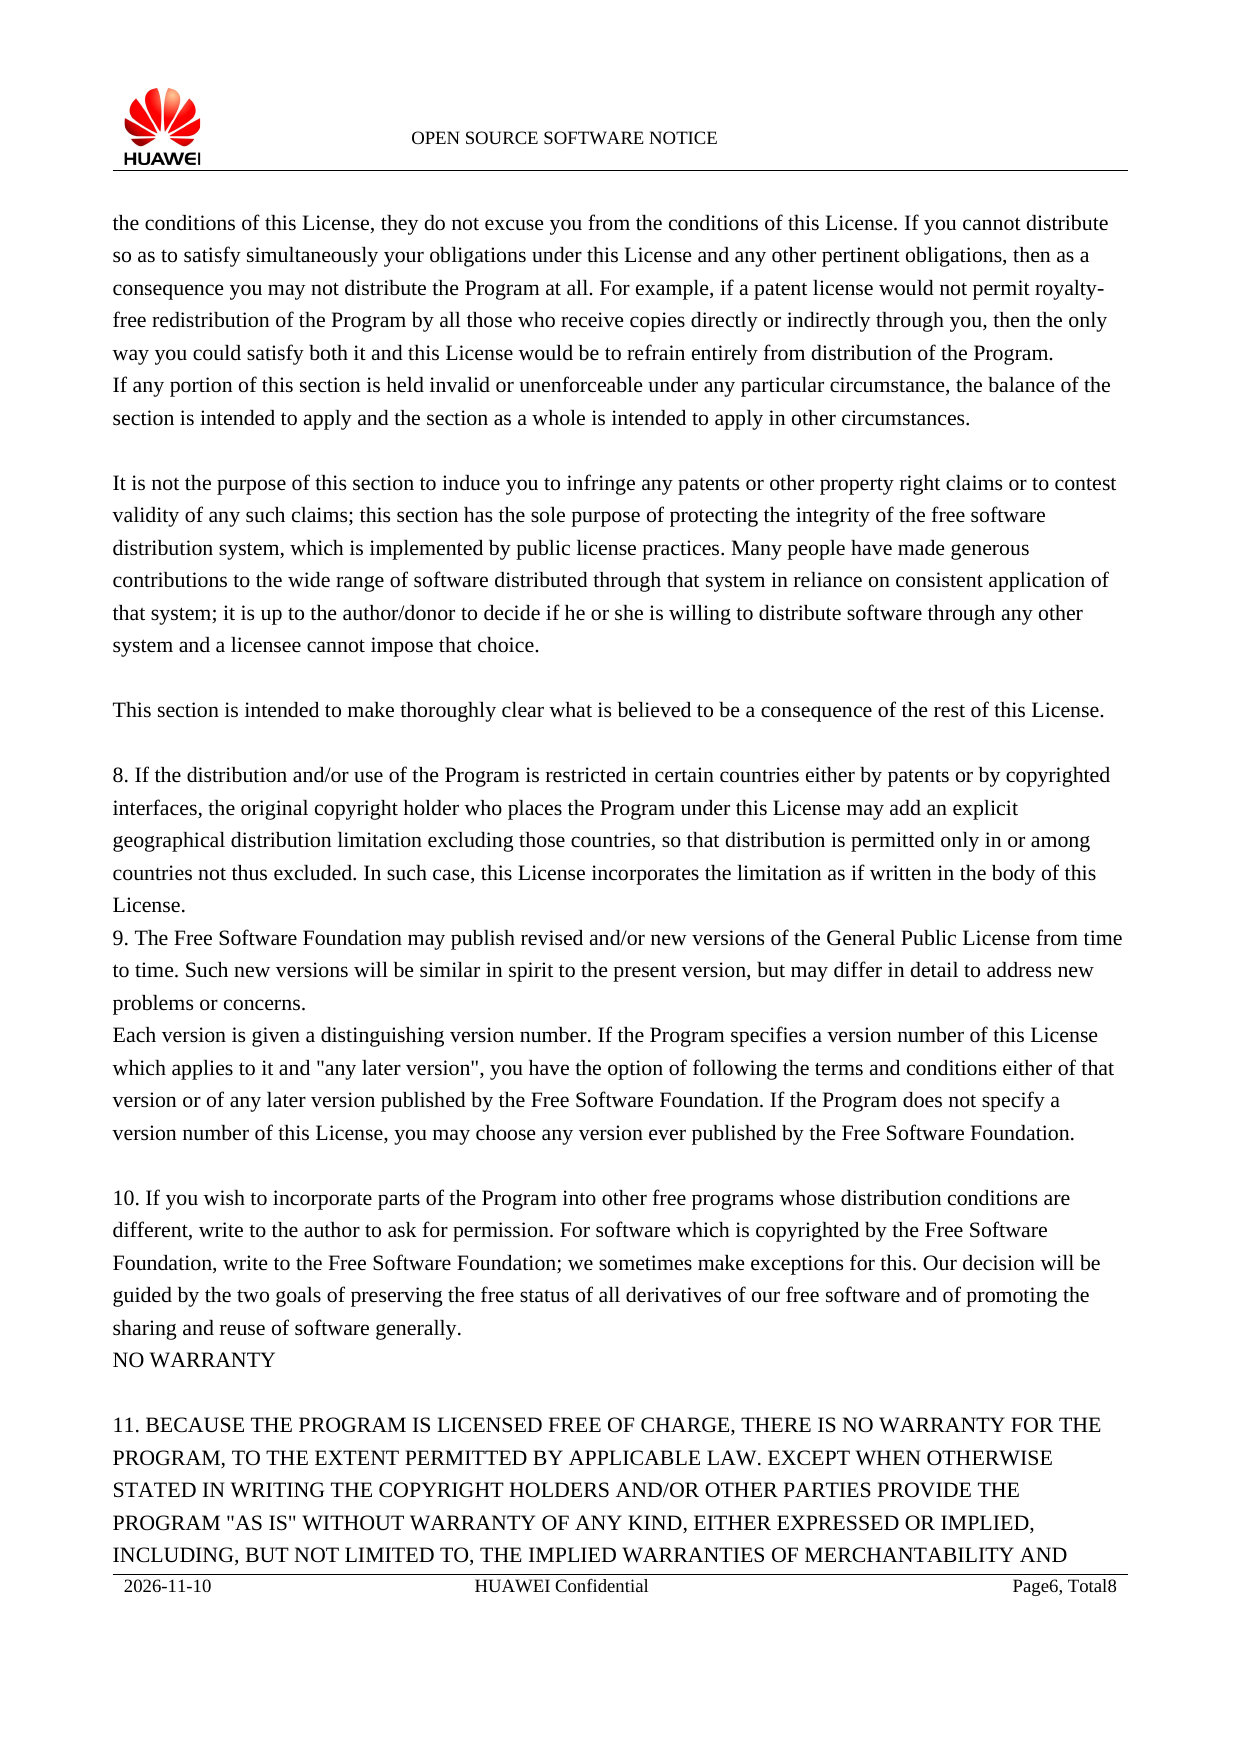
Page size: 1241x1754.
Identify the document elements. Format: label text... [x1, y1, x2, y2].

picture [124, 88, 201, 165]
